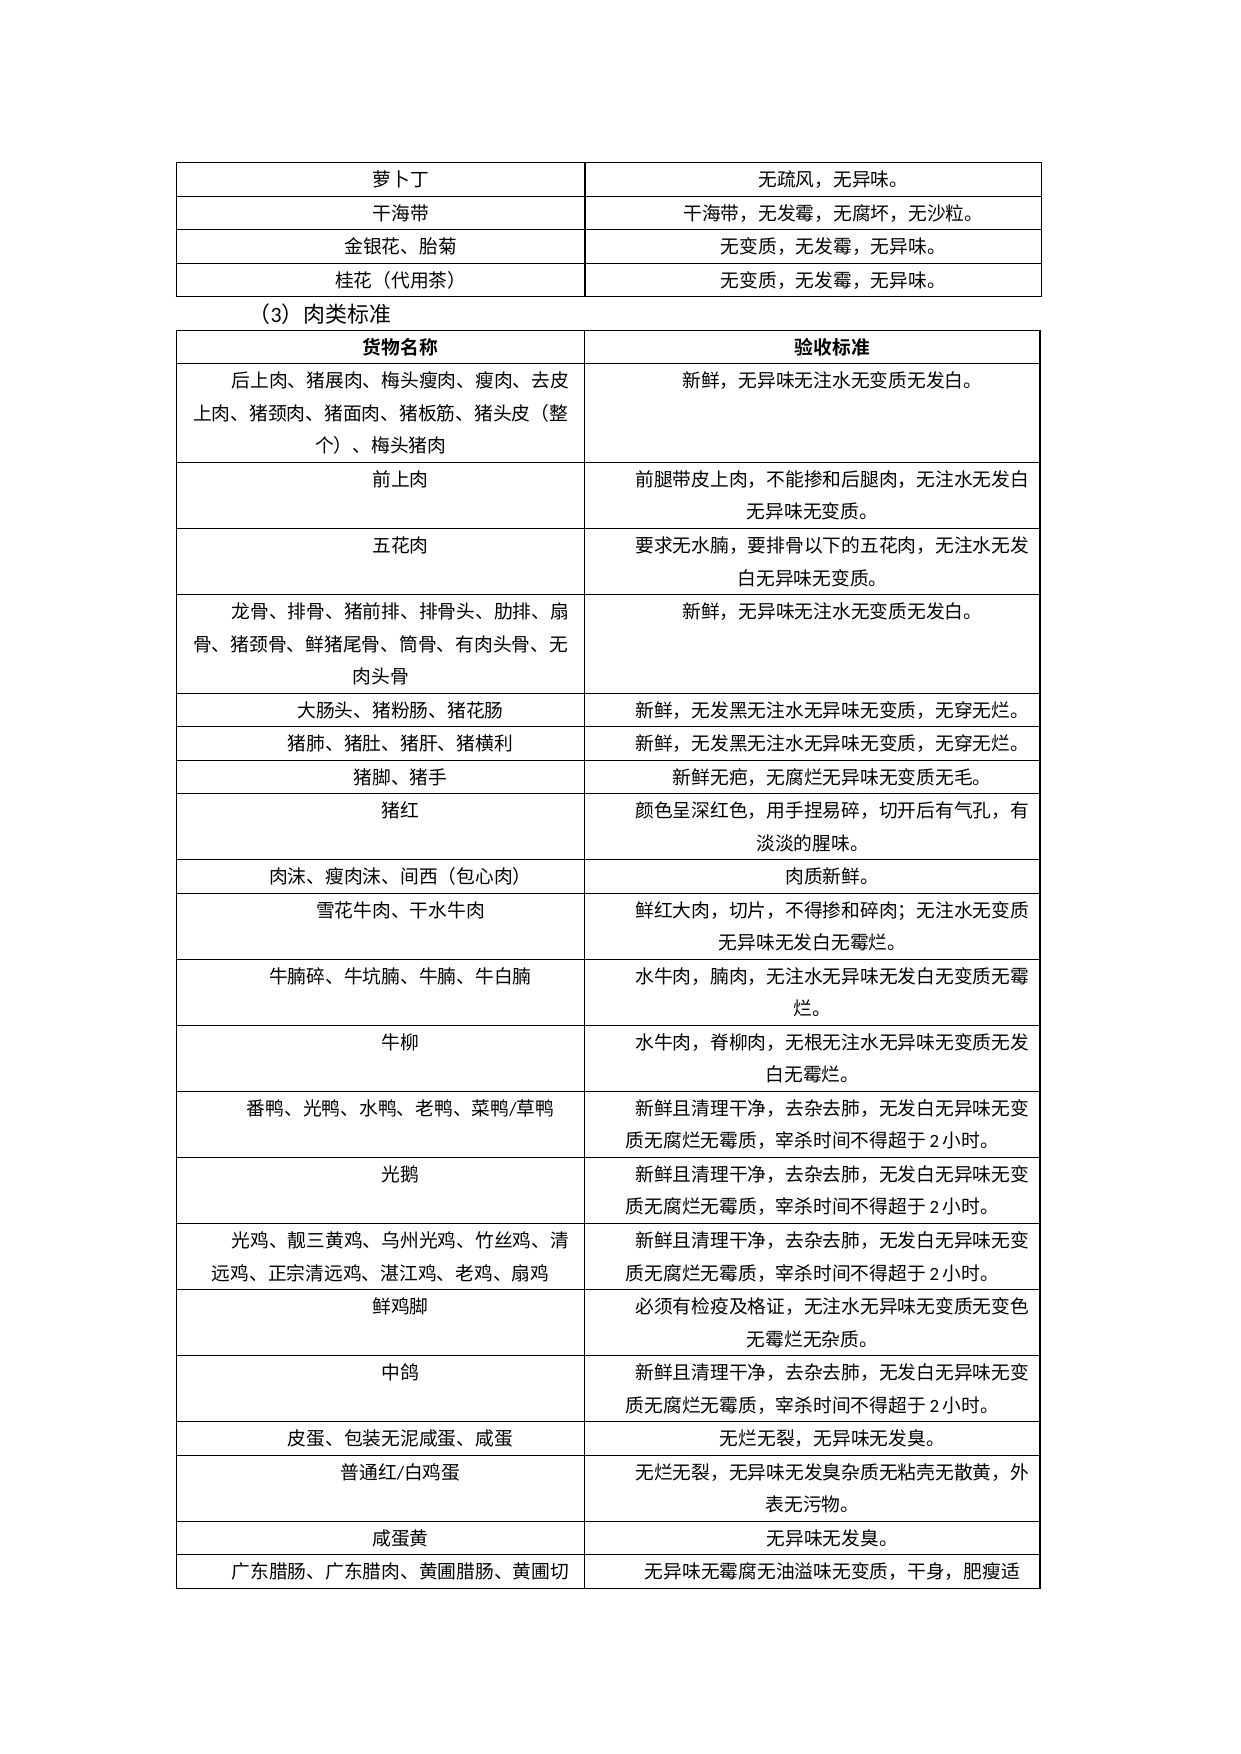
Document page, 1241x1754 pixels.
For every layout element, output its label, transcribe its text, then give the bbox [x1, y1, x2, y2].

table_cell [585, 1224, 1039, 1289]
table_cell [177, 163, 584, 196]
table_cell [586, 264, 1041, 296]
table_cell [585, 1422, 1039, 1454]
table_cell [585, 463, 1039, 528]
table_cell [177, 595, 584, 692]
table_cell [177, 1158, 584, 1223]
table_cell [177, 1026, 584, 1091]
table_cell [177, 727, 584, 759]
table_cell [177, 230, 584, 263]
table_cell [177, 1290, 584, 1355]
text （3）肉类标准 [198, 297, 1053, 330]
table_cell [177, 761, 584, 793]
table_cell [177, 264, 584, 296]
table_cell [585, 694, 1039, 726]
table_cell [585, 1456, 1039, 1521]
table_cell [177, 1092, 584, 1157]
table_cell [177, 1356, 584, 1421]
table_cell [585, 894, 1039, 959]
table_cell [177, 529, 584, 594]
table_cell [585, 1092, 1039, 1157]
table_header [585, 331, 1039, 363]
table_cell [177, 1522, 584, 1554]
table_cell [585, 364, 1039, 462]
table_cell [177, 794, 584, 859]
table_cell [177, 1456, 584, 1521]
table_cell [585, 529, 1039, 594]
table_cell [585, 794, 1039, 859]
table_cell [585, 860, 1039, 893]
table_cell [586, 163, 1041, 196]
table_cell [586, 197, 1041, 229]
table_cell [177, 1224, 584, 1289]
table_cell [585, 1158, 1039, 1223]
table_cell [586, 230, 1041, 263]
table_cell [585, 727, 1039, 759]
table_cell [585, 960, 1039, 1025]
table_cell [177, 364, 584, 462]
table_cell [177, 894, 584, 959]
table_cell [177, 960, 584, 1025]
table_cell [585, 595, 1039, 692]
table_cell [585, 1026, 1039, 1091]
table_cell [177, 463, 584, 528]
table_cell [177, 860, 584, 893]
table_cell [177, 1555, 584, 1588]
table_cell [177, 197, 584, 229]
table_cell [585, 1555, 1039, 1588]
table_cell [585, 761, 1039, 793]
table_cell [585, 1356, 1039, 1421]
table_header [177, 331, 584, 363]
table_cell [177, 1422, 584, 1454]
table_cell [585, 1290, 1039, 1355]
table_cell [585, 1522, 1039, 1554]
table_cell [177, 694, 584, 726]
